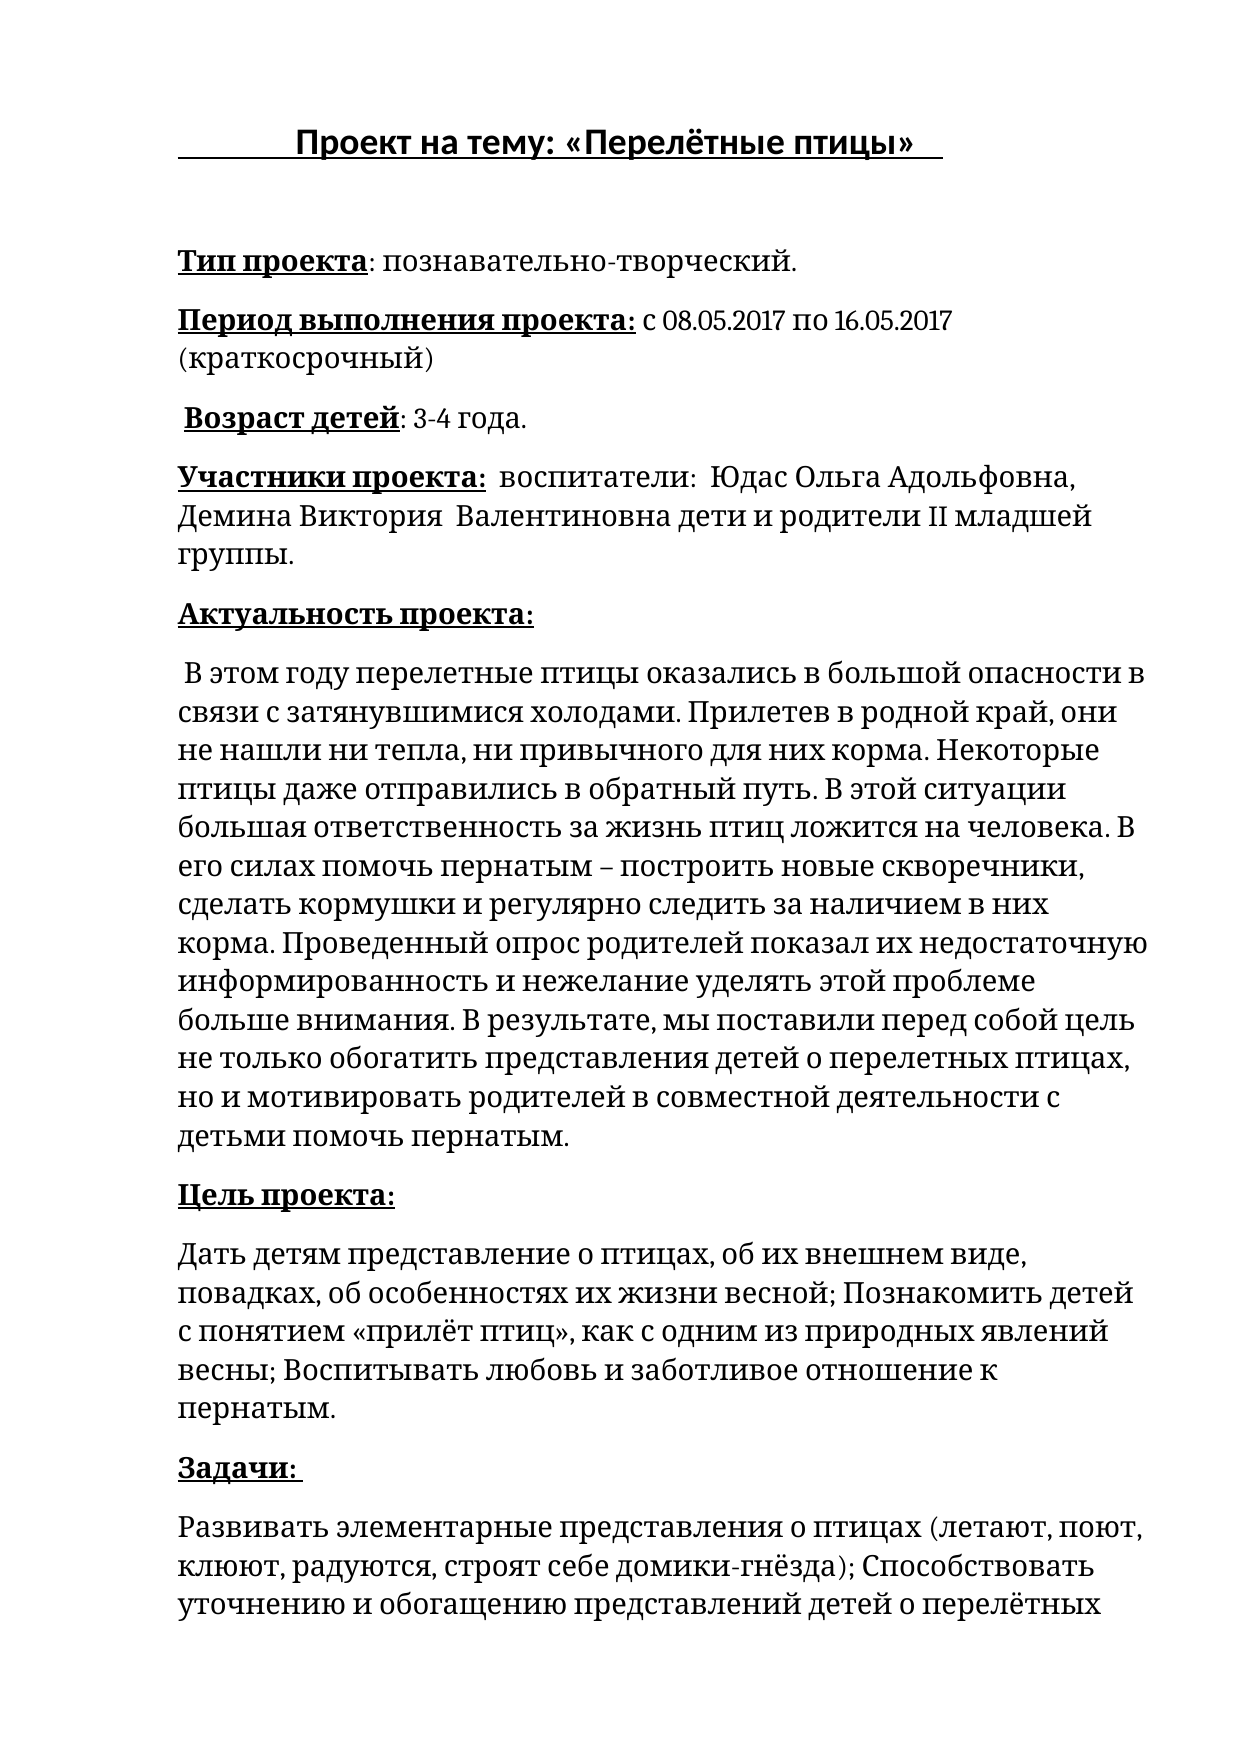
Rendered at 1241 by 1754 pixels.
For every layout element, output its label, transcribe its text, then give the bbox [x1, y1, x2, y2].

text Дать детям представление о птицах, об их внешнем виде, повадках, об особенностях их жизни весной; Познакомить детей с понятием «прилёт птиц», как с одним из природных явлений весны; Воспитывать любовь и заботливое отношение к пернатым. [177, 1238, 1152, 1426]
text В этом году перелетные птицы оказались в большой опасности в связи с затянувшимися холодами. Прилетев в родной край, они не нашли ни тепла, ни привычного для них корма. Некоторые птицы даже отправились в обратный путь. В этой ситуации большая ответственность за жизнь птиц ложится на человека. В его силах помочь пернатым – построить новые скворечники, сделать кормушки и регулярно следить за наличием в них корма. Проведенный опрос родителей показал их недостаточную информированность и нежелание уделять этой проблеме больше внимания. В результате, мы поставили перед собой цель не только обогатить представления детей о перелетных птицах, но и мотивировать родителей в совместной деятельности с детьми помочь пернатым. [177, 657, 1152, 1153]
text Возраст детей: 3-4 года. [177, 402, 1152, 436]
text Проект на тему: «Перелётные птицы» [177, 118, 1152, 164]
text Задачи: [177, 1452, 1152, 1486]
text Актуальность проекта: [177, 598, 1152, 631]
text Тип проекта: познавательно-творческий. [177, 245, 1152, 278]
text Цель проекта: [177, 1179, 1152, 1213]
text Участники проекта: воспитатели: Юдас Ольга Адольфовна, Демина Виктория Валентиновна дети и родители II младшей группы. [177, 461, 1152, 572]
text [177, 1511, 1152, 1622]
text Период выполнения проекта: с 08.05.2017 по 16.05.2017 (краткосрочный) [177, 304, 1152, 376]
